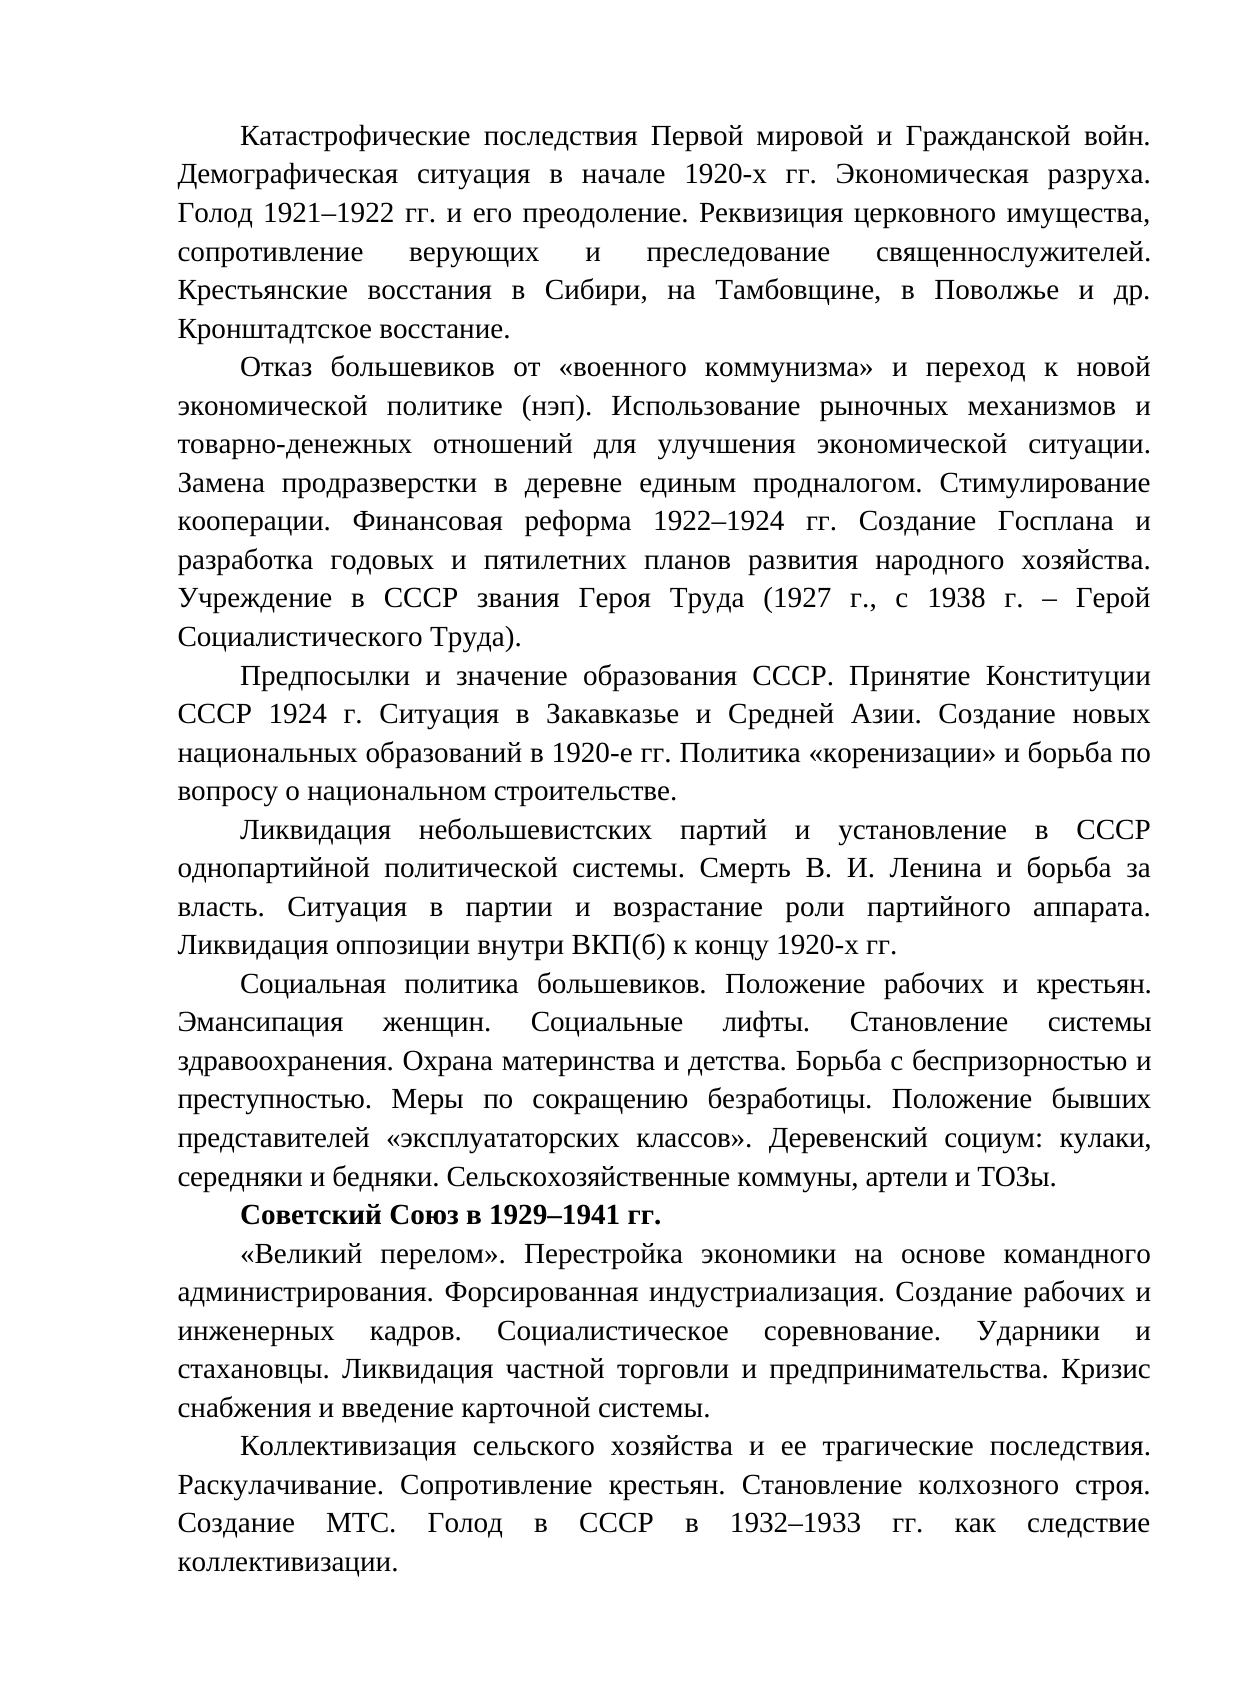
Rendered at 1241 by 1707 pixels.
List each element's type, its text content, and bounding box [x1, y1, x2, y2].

text Коллективизация сельского хозяйства и ее трагические последствия. Раскулачивание. Сопротивление крестьян. Становление колхозного строя. Создание МТС. Голод в СССР в 1932–1933 гг. как следствие коллективизации. [177, 1428, 1152, 1578]
text Предпосылки и значение образования СССР. Принятие Конституции СССР 1924 г. Ситуация в Закавказье и Средней Азии. Создание новых национальных образований в 1920-е гг. Политика «коренизации» и борьба по вопросу о национальном строительстве. [177, 658, 1152, 807]
text Катастрофические последствия Первой мировой и Гражданской войн. Демографическая ситуация в начале 1920-х гг. Экономическая разруха. Голод 1921–1922 гг. и его преодоление. Реквизиция церковного имущества, сопротивление верующих и преследование священнослужителей. Крестьянские восстания в Сибири, на Тамбовщине, в Поволжье и др. Кронштадтское восстание. [177, 118, 1152, 344]
text Советский Союз в 1929–1941 гг. [177, 1197, 1152, 1231]
text Социальная политика большевиков. Положение рабочих и крестьян. Эмансипация женщин. Социальные лифты. Становление системы здравоохранения. Охрана материнства и детства. Борьба с беспризорностью и преступностью. Меры по сокращению безработицы. Положение бывших представителей «эксплуататорских классов». Деревенский социум: кулаки, середняки и бедняки. Сельскохозяйственные коммуны, артели и ТОЗы. [177, 966, 1152, 1192]
text Ликвидация небольшевистских партий и установление в СССР однопартийной политической системы. Смерть В. И. Ленина и борьба за власть. Ситуация в партии и возрастание роли партийного аппарата. Ликвидация оппозиции внутри ВКП(б) к концу 1920-х гг. [177, 812, 1152, 961]
text «Великий перелом». Перестройка экономики на основе командного администрирования. Форсированная индустриализация. Создание рабочих и инженерных кадров. Социалистическое соревнование. Ударники и стахановцы. Ликвидация частной торговли и предпринимательства. Кризис снабжения и введение карточной системы. [177, 1236, 1152, 1423]
text Отказ большевиков от «военного коммунизма» и переход к новой экономической политике (нэп). Использование рыночных механизмов и товарно-денежных отношений для улучшения экономической ситуации. Замена продразверстки в деревне единым продналогом. Стимулирование кооперации. Финансовая реформа 1922–1924 гг. Создание Госплана и разработка годовых и пятилетних планов развития народного хозяйства. Учреждение в СССР звания Героя Труда (1927 г., с 1938 г. – Герой Социалистического Труда). [177, 349, 1152, 653]
